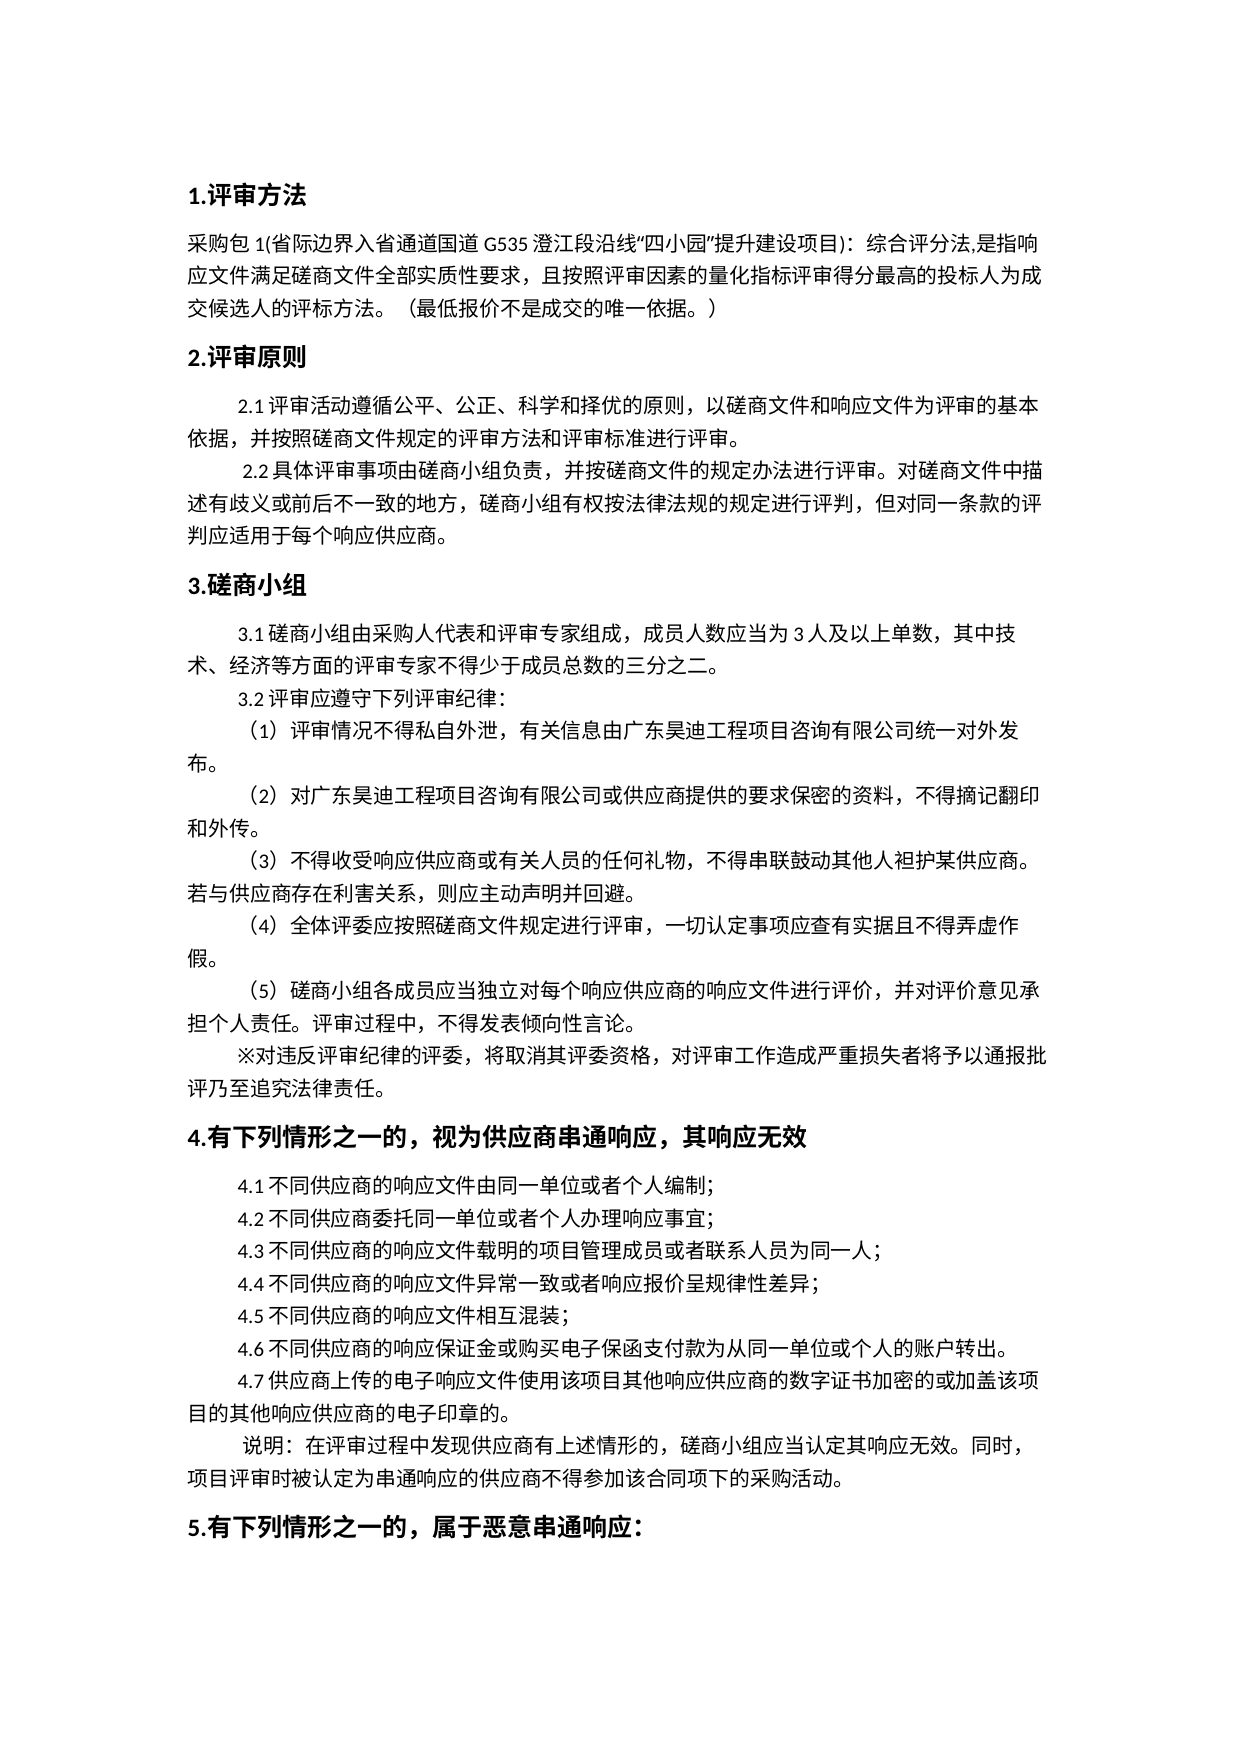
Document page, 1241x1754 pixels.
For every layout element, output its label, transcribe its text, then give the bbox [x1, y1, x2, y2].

text 3.磋商小组 [187, 552, 1053, 617]
text 4.1不同供应商的响应文件由同一单位或者个人编制； [187, 1169, 1053, 1202]
text ※对违反评审纪律的评委，将取消其评委资格，对评审工作造成严重损失者将予以通报批评乃至追究法律责任。 [187, 1039, 1053, 1104]
text （1）评审情况不得私自外泄，有关信息由广东昊迪工程项目咨询有限公司统一对外发布。 [187, 714, 1053, 779]
text 5.有下列情形之一的，属于恶意串通响应： [187, 1494, 1053, 1559]
text 3.2评审应遵守下列评审纪律： [187, 682, 1053, 714]
text 4.有下列情形之一的，视为供应商串通响应，其响应无效 [187, 1104, 1053, 1169]
text 1.评审方法 [187, 162, 1053, 227]
text （4）全体评委应按照磋商文件规定进行评审，一切认定事项应查有实据且不得弄虚作假。 [187, 909, 1053, 974]
text 说明：在评审过程中发现供应商有上述情形的，磋商小组应当认定其响应无效。同时，项目评审时被认定为串通响应的供应商不得参加该合同项下的采购活动。 [187, 1429, 1053, 1494]
text 4.7供应商上传的电子响应文件使用该项目其他响应供应商的数字证书加密的或加盖该项目的其他响应供应商的电子印章的。 [187, 1364, 1053, 1429]
text 3.1磋商小组由采购人代表和评审专家组成，成员人数应当为3人及以上单数，其中技术、经济等方面的评审专家不得少于成员总数的三分之二。 [187, 617, 1053, 682]
text 2.评审原则 [187, 324, 1053, 389]
text 4.2不同供应商委托同一单位或者个人办理响应事宜； [187, 1202, 1053, 1234]
text （3）不得收受响应供应商或有关人员的任何礼物，不得串联鼓动其他人袒护某供应商。若与供应商存在利害关系，则应主动声明并回避。 [187, 844, 1053, 909]
text （2）对广东昊迪工程项目咨询有限公司或供应商提供的要求保密的资料，不得摘记翻印和外传。 [187, 779, 1053, 844]
text 4.3不同供应商的响应文件载明的项目管理成员或者联系人员为同一人； [187, 1234, 1053, 1267]
text 2.2具体评审事项由磋商小组负责，并按磋商文件的规定办法进行评审。对磋商文件中描述有歧义或前后不一致的地方，磋商小组有权按法律法规的规定进行评判，但对同一条款的评判应适用于每个响应供应商。 [187, 454, 1053, 552]
text 采购包1(省际边界入省通道国道G535澄江段沿线“四小园”提升建设项目)：综合评分法,是指响应文件满足磋商文件全部实质性要求，且按照评审因素的量化指标评审得分最高的投标人为成交候选人的评标方法。（最低报价不是成交的唯一依据。） [187, 227, 1053, 324]
text 4.4不同供应商的响应文件异常一致或者响应报价呈规律性差异； [187, 1267, 1053, 1299]
text 4.5不同供应商的响应文件相互混装； [187, 1299, 1053, 1332]
text 2.1评审活动遵循公平、公正、科学和择优的原则，以磋商文件和响应文件为评审的基本依据，并按照磋商文件规定的评审方法和评审标准进行评审。 [187, 389, 1053, 454]
text （5）磋商小组各成员应当独立对每个响应供应商的响应文件进行评价，并对评价意见承担个人责任。评审过程中，不得发表倾向性言论。 [187, 974, 1053, 1039]
text 4.6不同供应商的响应保证金或购买电子保函支付款为从同一单位或个人的账户转出。 [187, 1332, 1053, 1364]
